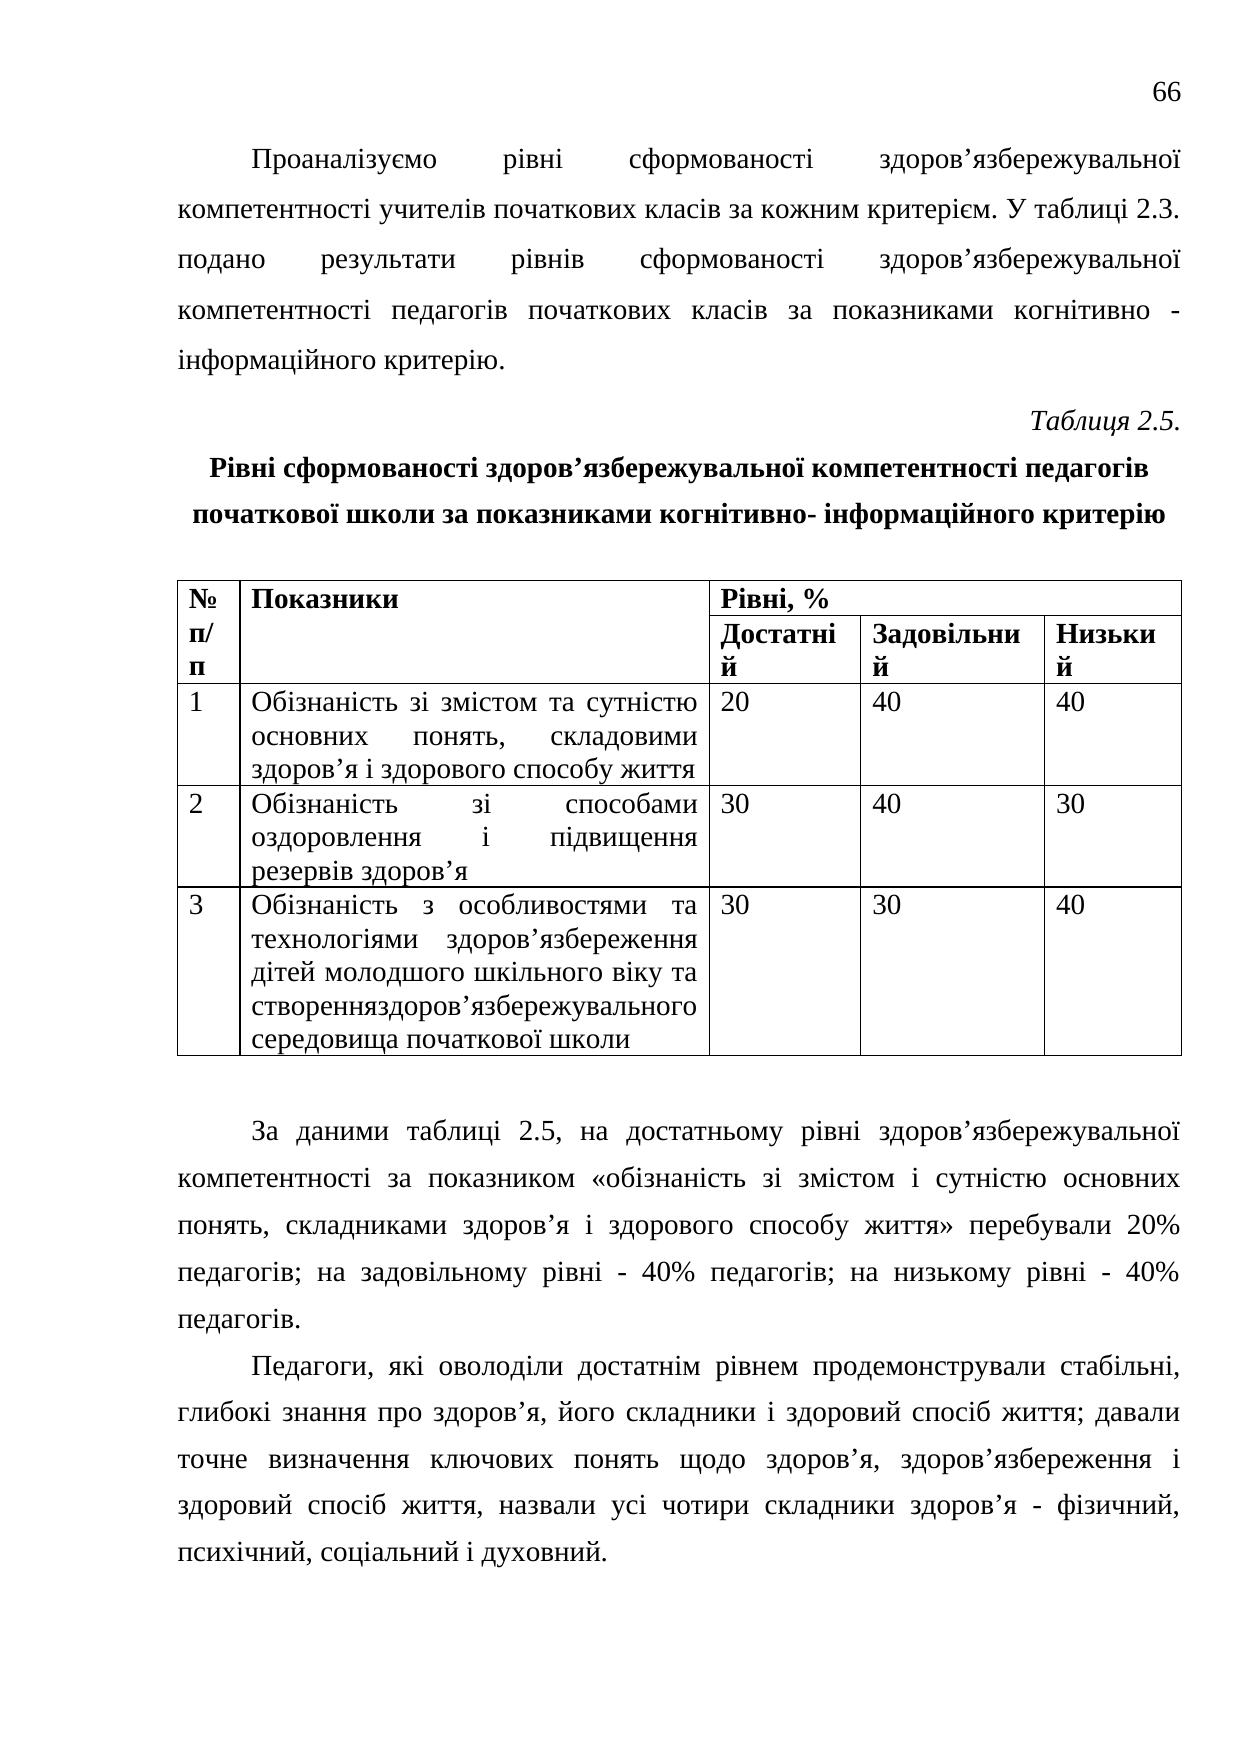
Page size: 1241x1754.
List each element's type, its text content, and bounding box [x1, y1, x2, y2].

table_cell 3 [178, 888, 239, 1055]
table_cell 40 [1045, 888, 1181, 1055]
table_header Показники [241, 581, 709, 683]
table_cell Достатній [710, 616, 860, 683]
table_cell Задовільний [861, 616, 1044, 683]
table_cell Обізнаність зі змістом та сутністю основних понять, складовими здоров’я і здорового способу життя [241, 684, 709, 785]
table_cell 40 [861, 786, 1044, 886]
table_header № п/п [178, 581, 239, 683]
table_cell 30 [1045, 786, 1181, 886]
table_cell 30 [710, 786, 860, 886]
table_cell 1 [178, 684, 239, 785]
text За даними таблиці 2.5, на достатньому рівні здоров’язбережувальної компетентності за показником «обізнаність зі змістом і сутністю основних понять, складниками здоров’я і здорового способу життя» перебували 20% педагогів; на задовільному рівні - 40% педагогів; на низькому рівні - 40% педагогів. [177, 1103, 1181, 1338]
table_cell 30 [710, 888, 860, 1055]
text Проаналізуємо рівні сформованості здоров’язбережувальної компетентності учителів початкових класів за кожним критерієм. У таблиці 2.3. подано результати рівнів сформованості здоров’язбережувальної компетентності педагогів початкових класів за показниками когнітивно - інформаційного критерію. [177, 141, 1181, 376]
text Рівні сформованості здоров’язбережувальної компетентності педагогів початкової школи за показниками когнітивно- інформаційного критерію [177, 439, 1181, 533]
table_header Рівні, % [710, 581, 1181, 615]
table_cell Низький [1045, 616, 1181, 683]
table_cell 40 [861, 684, 1044, 785]
text Таблиця 2.5. [177, 392, 1181, 439]
text Педагоги, які оволоділи достатнім рівнем продемонстрували стабільні, глибокі знання про здоров’я, його складники і здоровий спосіб життя; давали точне визначення ключових понять щодо здоров’я, здоров’язбереження і здоровий спосіб життя, назвали усі чотири складники здоров’я - фізичний, психічний, соціальний і духовний. [177, 1338, 1181, 1570]
table_cell Обізнаність зі способами оздоровлення і підвищення резервів здоров’я [241, 786, 709, 886]
table_cell 40 [1045, 684, 1181, 785]
table_cell 30%аткової школиозвитку дитини- их методів: [861, 888, 1044, 1055]
table_cell Обізнаність з особливостями та технологіями здоров’язбереження дітей молодшого шкільного віку та створенняздоров’язбережувального середовища початкової школи [241, 888, 709, 1055]
table_cell 20 [710, 684, 860, 785]
table_cell 2 [178, 786, 239, 886]
